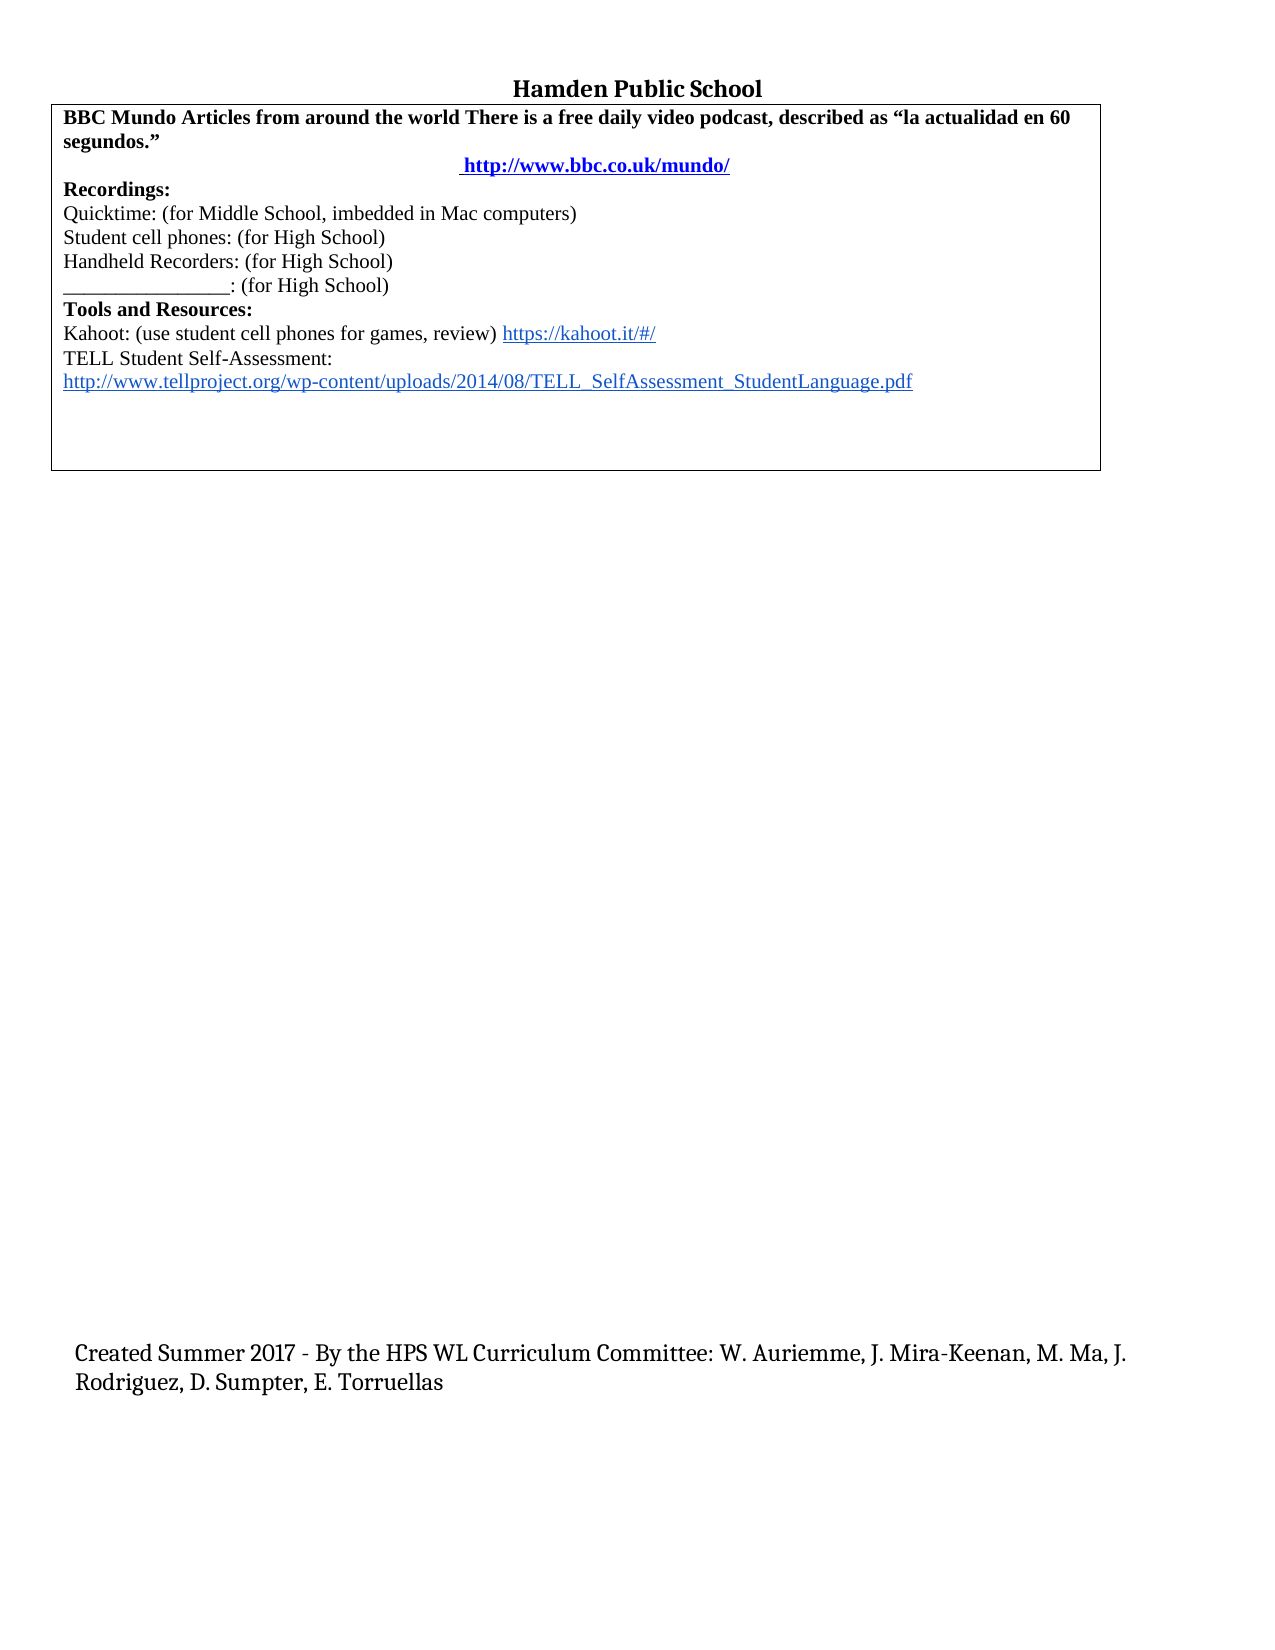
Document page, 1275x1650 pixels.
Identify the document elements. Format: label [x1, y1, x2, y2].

table_cell [52, 105, 1100, 470]
